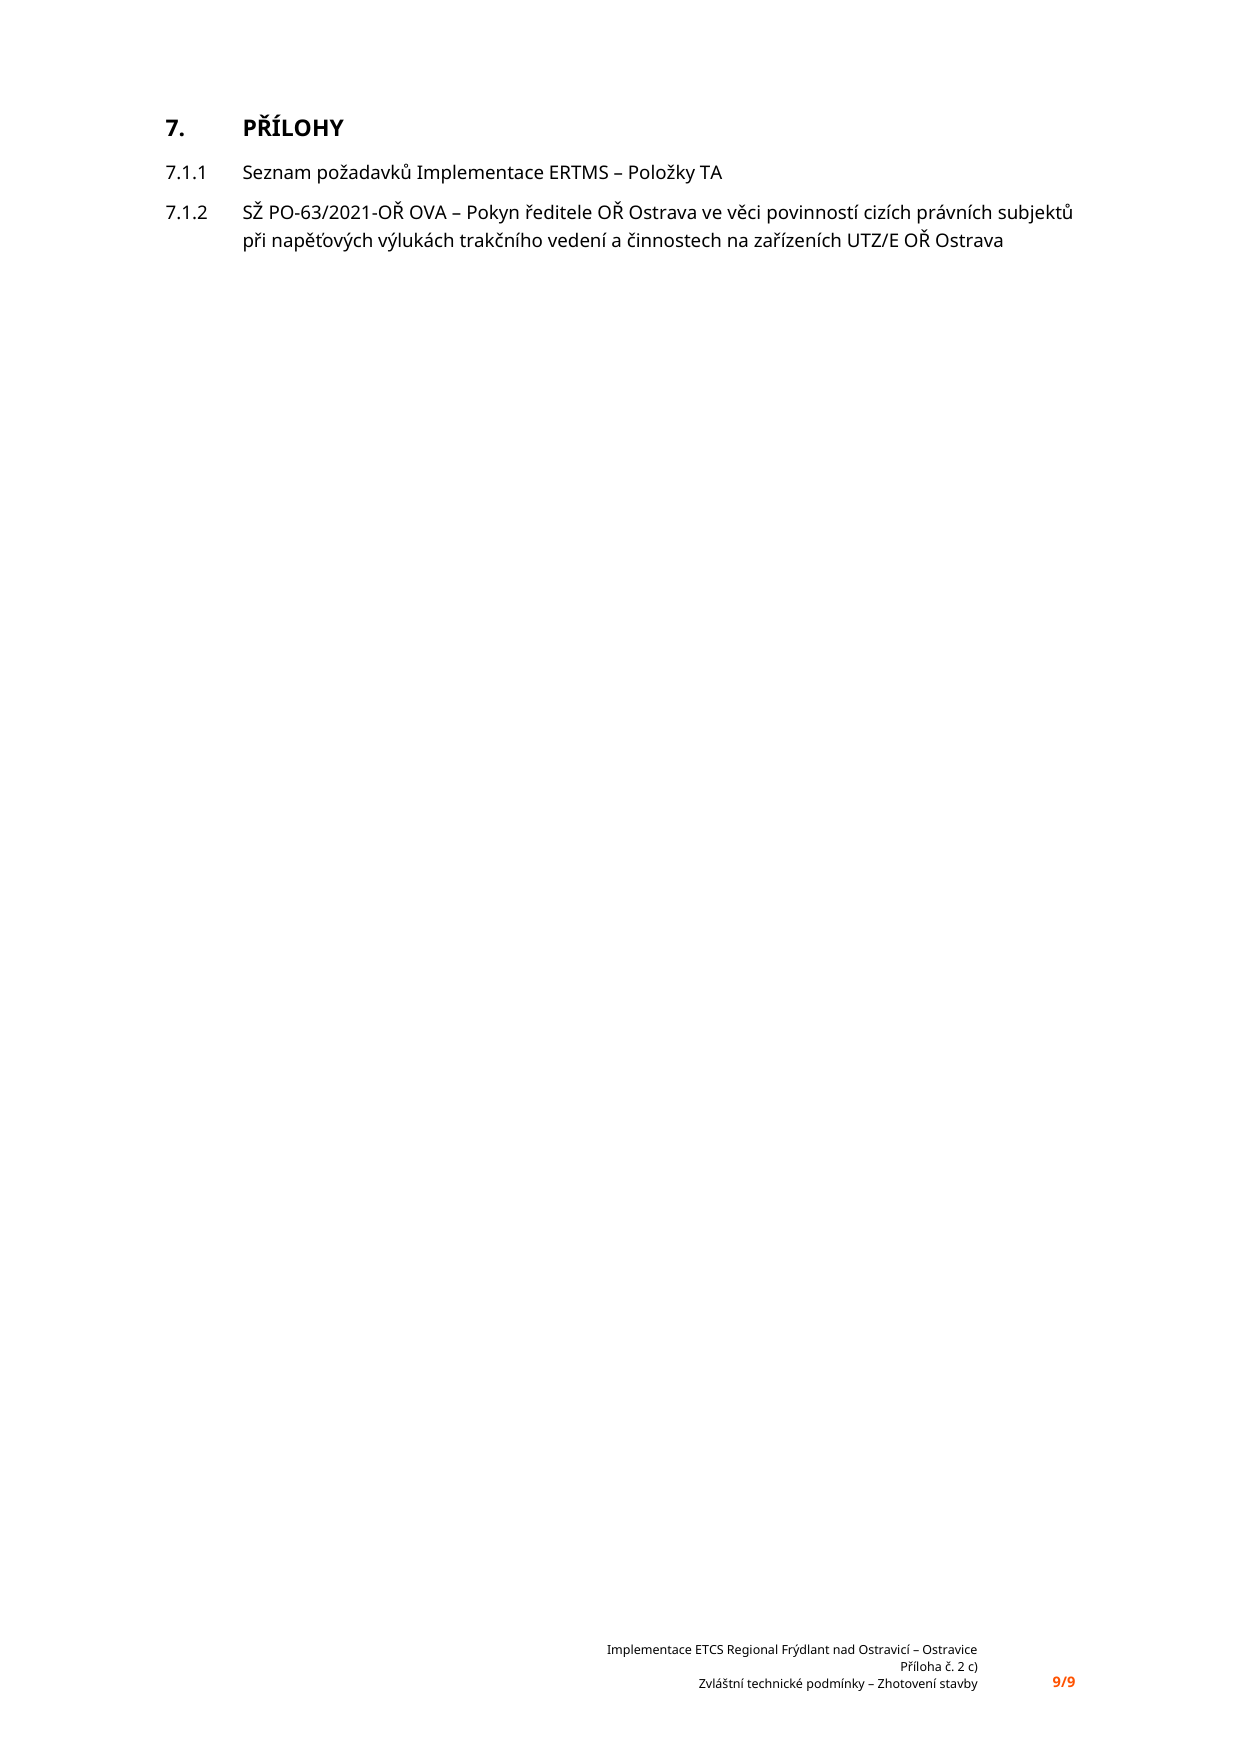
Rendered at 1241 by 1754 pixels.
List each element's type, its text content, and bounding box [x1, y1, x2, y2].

text Seznam požadavků Implementace ERTMS – Položky TA [165, 159, 1075, 184]
text PŘÍLOHY [165, 112, 1075, 143]
text SŽ PO-63/2021-OŘ OVA – Pokyn ředitele OŘ Ostrava ve věci povinností cizích právních subjektů při napěťových výlukách trakčního vedení a činnostech na zařízeních UTZ/E OŘ Ostrava [165, 199, 1075, 253]
